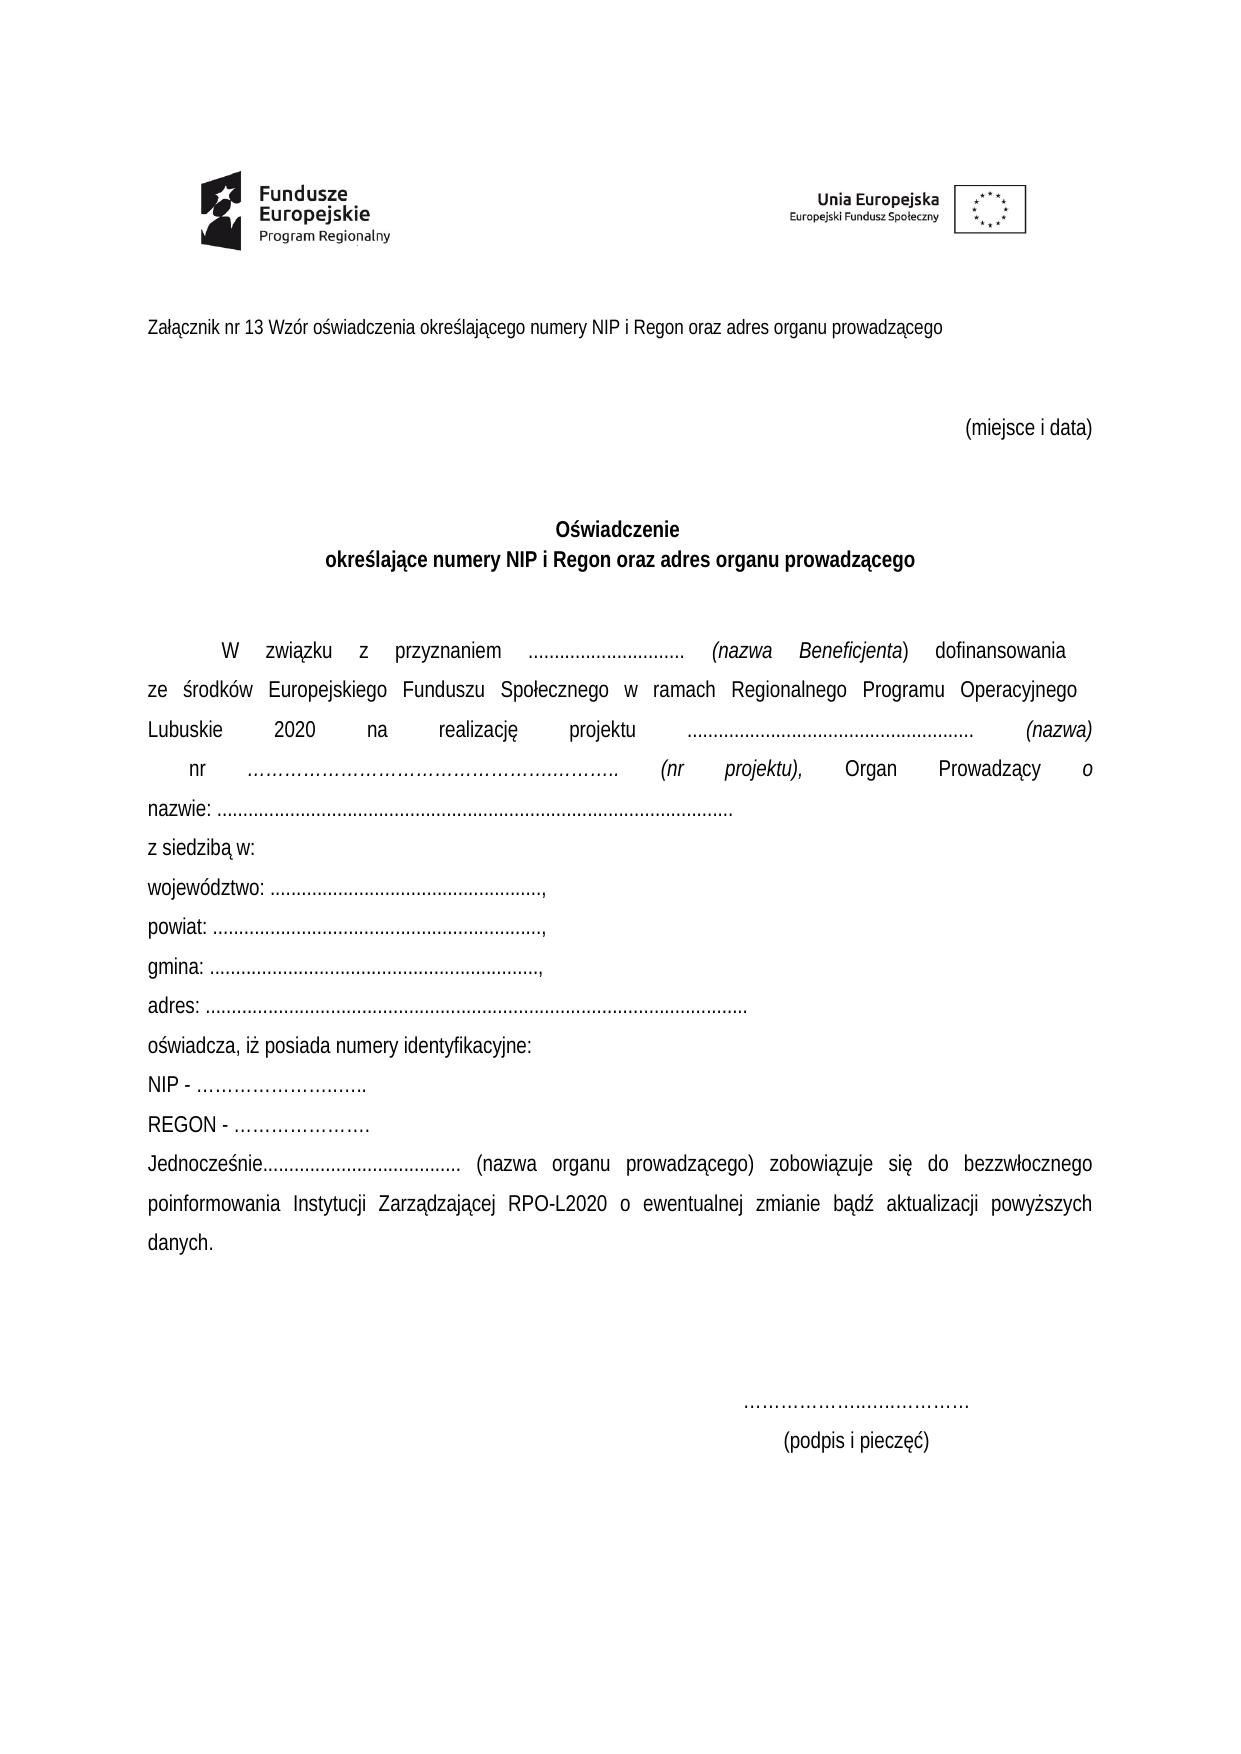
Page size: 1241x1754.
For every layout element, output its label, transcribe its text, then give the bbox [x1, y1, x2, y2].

text adres: ........................................................................................................ [148, 992, 1093, 1019]
text ………………..…..………… [221, 1387, 1093, 1413]
text oświadcza, iż posiada numery identyfikacyjne: [148, 1032, 1093, 1058]
text Załącznik nr 13 Wzór oświadczenia określającego numery NIP i Regon oraz adres organu prowadzącego [148, 315, 1093, 339]
text (miejsce i data) [148, 414, 1093, 441]
text W związku z przyznaniem .............................. (nazwa Beneficjenta) dofinansowania ze środków Europejskiego Funduszu Społecznego w ramach Regionalnego Programu Operacyjnego Lubuskie 2020 na realizację projektu ....................................................... (nazwa) nr ………………………………………….……….. (nr projektu), Organ Prowadzący o nazwie: ................................................................................................... [148, 637, 1093, 821]
text (podpis i pieczęć) [221, 1427, 1093, 1453]
text NIP - …………………..….. [148, 1071, 1093, 1098]
text powiat: ..............................................................., [148, 913, 1093, 940]
text gmina: ..............................................................., [148, 953, 1093, 979]
text Jednocześnie...................................... (nazwa organu prowadzącego) zobowiązuje się do bezzwłocznego poinformowania Instytucji Zarządzającej RPO-L2020 o ewentualnej zmianie bądź aktualizacji powyższych danych. [148, 1150, 1093, 1256]
picture [147, 147, 1093, 290]
text z siedzibą w: województwo: ...................................................., [148, 834, 1093, 900]
text Oświadczenie określające numery NIP i Regon oraz adres organu prowadzącego [148, 516, 1093, 573]
text REGON - …………………. [148, 1111, 1093, 1137]
